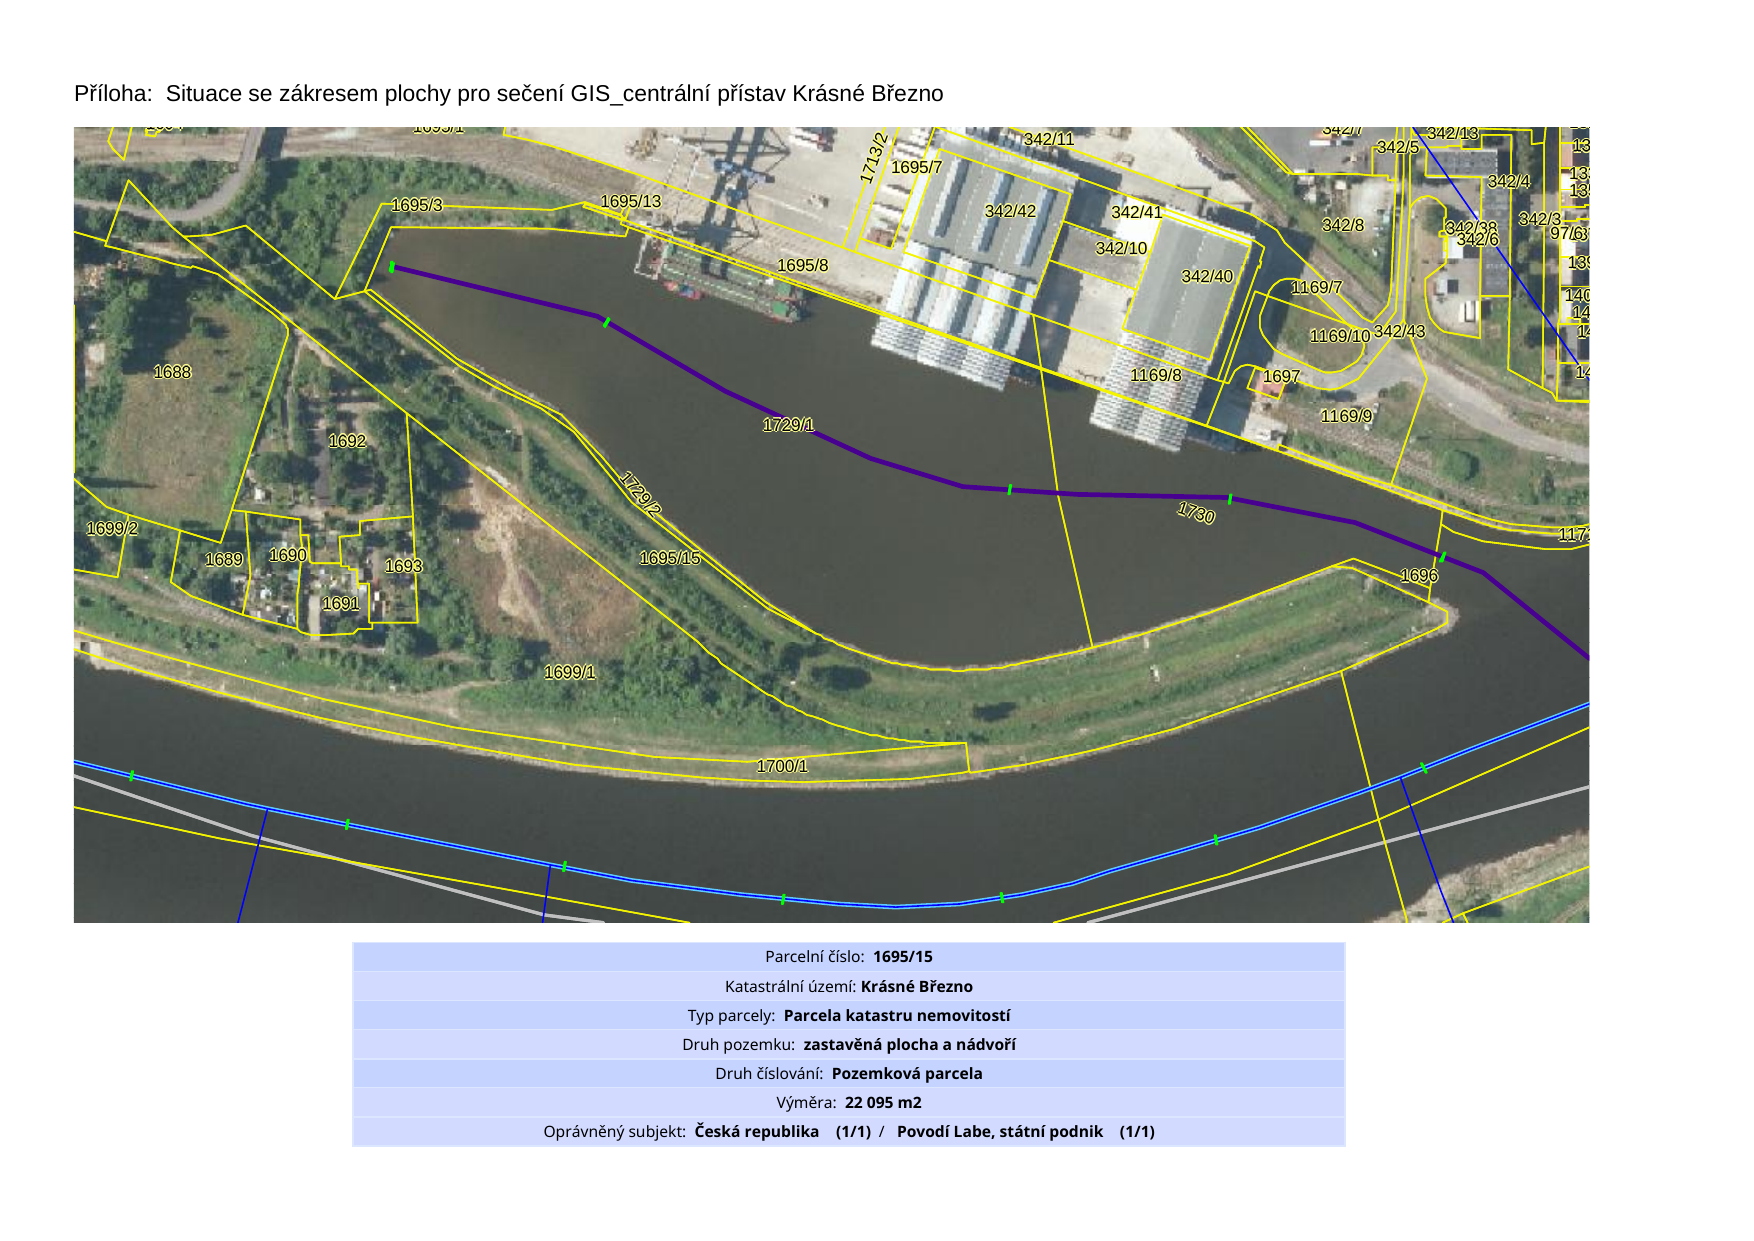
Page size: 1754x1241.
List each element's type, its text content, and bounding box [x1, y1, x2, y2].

table_cell Druh pozemku: zastavěná plocha a nádvoří [354, 1030, 1344, 1058]
table_cell Výměra: 22 095 m2 [354, 1088, 1344, 1116]
table_cell Oprávněný subjekt: Česká republika (1/1) / Povodí Labe, státní podnik (1/1) [354, 1118, 1344, 1145]
table_cell Typ parcely: Parcela katastru nemovitostí [354, 1001, 1344, 1029]
table_cell Druh číslování: Pozemková parcela [354, 1060, 1344, 1087]
text Příloha: Situace se zákresem plochy pro sečení GIS_centrální přístav Krásné Březno [74, 80, 1624, 106]
table_cell Katastrální území: Krásné Březno [354, 972, 1344, 1000]
table_header Parcelní číslo: 1695/15 [354, 943, 1344, 971]
